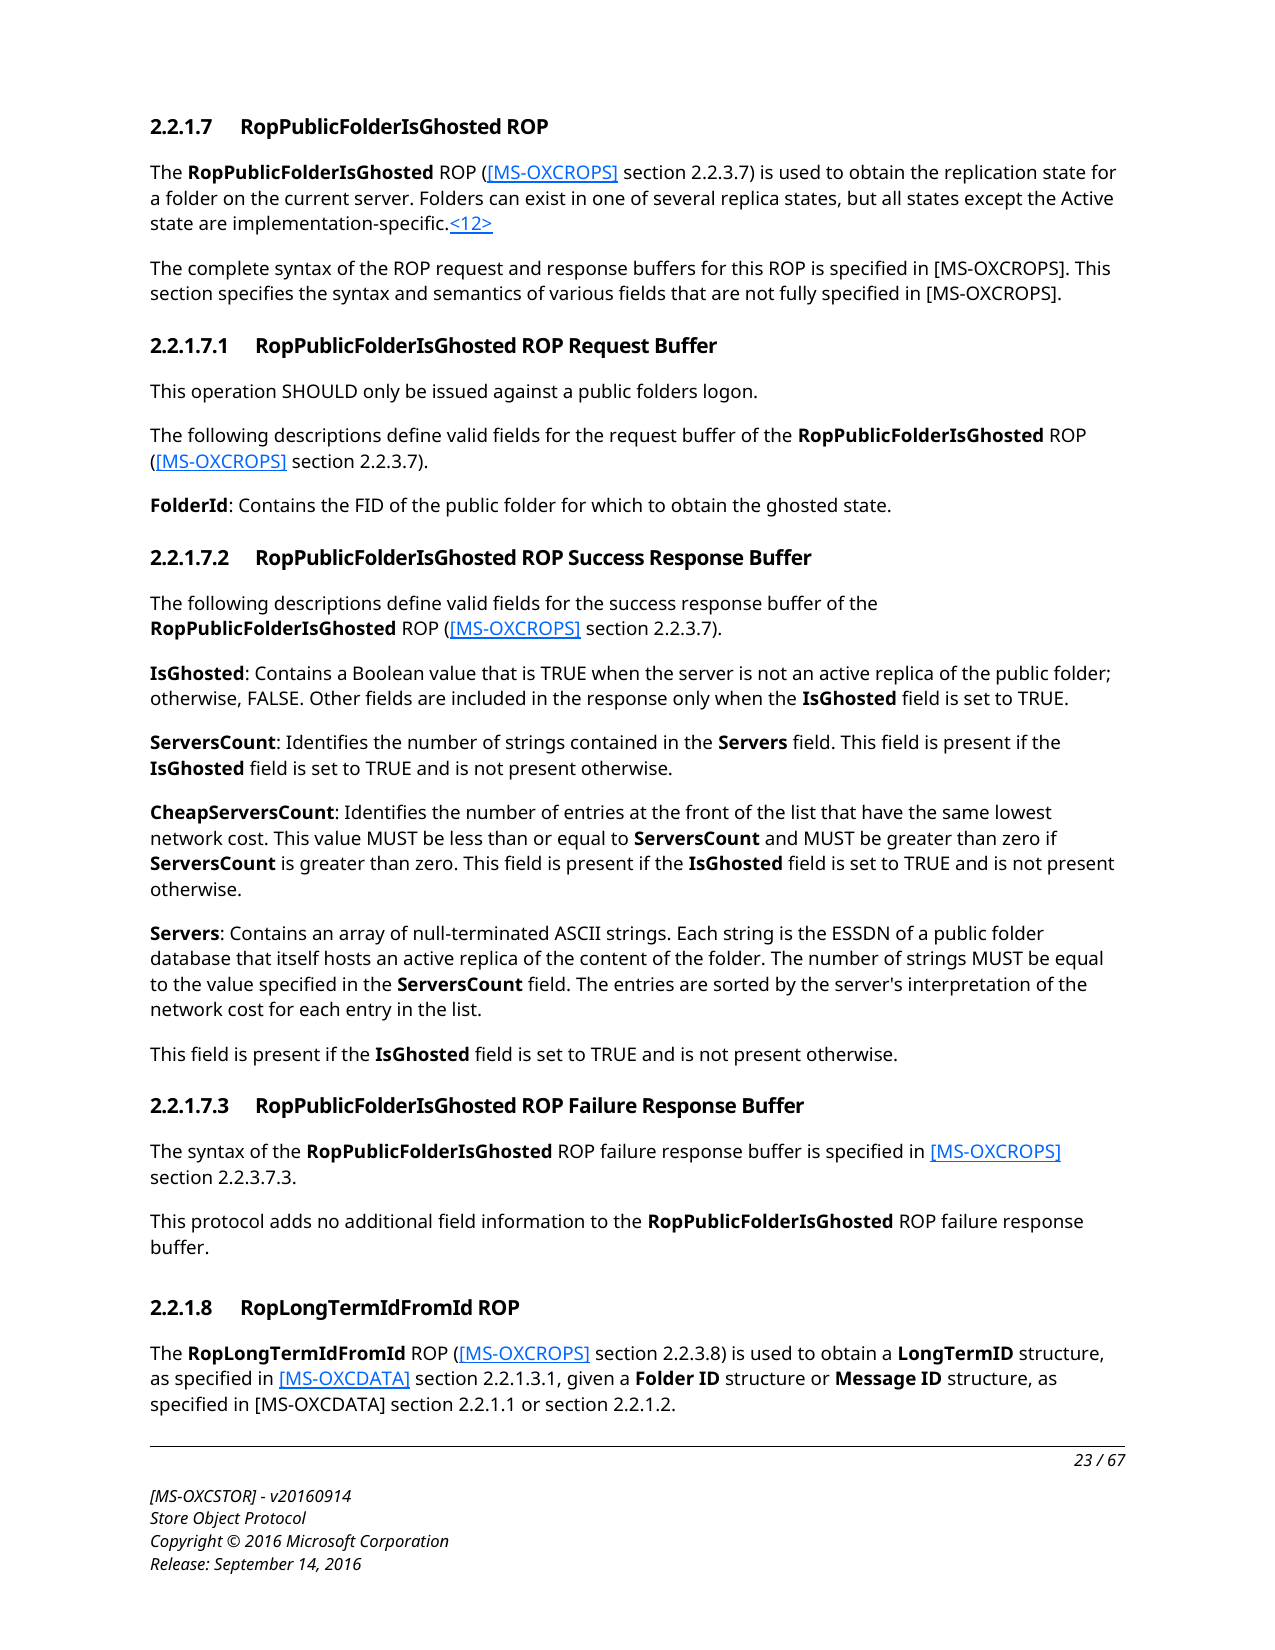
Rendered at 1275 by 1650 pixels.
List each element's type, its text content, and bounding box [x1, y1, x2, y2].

text CheapServersCount: Identifies the number of entries at the front of the list that have the same lowest network cost. This value MUST be less than or equal to ServersCount and MUST be greater than zero if ServersCount is greater than zero. This field is present if the IsGhosted field is set to TRUE and is not present otherwise. [150, 799, 1125, 901]
text ServersCount: Identifies the number of strings contained in the Servers field. This field is present if the IsGhosted field is set to TRUE and is not present otherwise. [150, 729, 1125, 781]
subtitle RopPublicFolderIsGhosted ROP Success Response Buffer [150, 543, 1125, 571]
subtitle RopPublicFolderIsGhosted ROP [150, 112, 1125, 141]
text The complete syntax of the ROP request and response buffers for this ROP is specified in [MS-OXCROPS]. This section specifies the syntax and semantics of various fields that are not fully specified in [MS-OXCROPS]. [150, 255, 1125, 306]
text This field is present if the IsGhosted field is set to TRUE and is not present otherwise. [150, 1041, 1125, 1067]
subtitle RopLongTermIdFromId ROP [150, 1293, 1125, 1321]
text The syntax of the RopPublicFolderIsGhosted ROP failure response buffer is specified in [MS-OXCROPS] section 2.2.3.7.3. [150, 1139, 1125, 1190]
subtitle RopPublicFolderIsGhosted ROP Request Buffer [150, 331, 1125, 359]
text IsGhosted: Contains a Boolean value that is TRUE when the server is not an active replica of the public folder; otherwise, FALSE. Other fields are included in the response only when the IsGhosted field is set to TRUE. [150, 660, 1125, 711]
text FolderId: Contains the FID of the public folder for which to obtain the ghosted state. [150, 492, 1125, 518]
subtitle RopPublicFolderIsGhosted ROP Failure Response Buffer [150, 1092, 1125, 1120]
text The following descriptions define valid fields for the request buffer of the RopPublicFolderIsGhosted ROP ([MS-OXCROPS] section 2.2.3.7). [150, 422, 1125, 473]
text Servers: Contains an array of null-terminated ASCII strings. Each string is the ESSDN of a public folder database that itself hosts an active replica of the content of the folder. The number of strings MUST be equal to the value specified in the ServersCount field. The entries are sorted by the server's interpretation of the network cost for each entry in the list. [150, 920, 1125, 1022]
text The following descriptions define valid fields for the success response buffer of the RopPublicFolderIsGhosted ROP ([MS-OXCROPS] section 2.2.3.7). [150, 590, 1125, 641]
text This operation SHOULD only be issued against a public folders logon. [150, 378, 1125, 404]
text The RopPublicFolderIsGhosted ROP ([MS-OXCROPS] section 2.2.3.7) is used to obtain the replication state for a folder on the current server. Folders can exist in one of several replica states, but all states except the Active state are implementation-specific.<12> [150, 160, 1125, 236]
text The RopLongTermIdFromId ROP ([MS-OXCROPS] section 2.2.3.8) is used to obtain a LongTermID structure, as specified in [MS-OXCDATA] section 2.2.1.3.1, given a Folder ID structure or Message ID structure, as specified in [MS-OXCDATA] section 2.2.1.1 or section 2.2.1.2. [150, 1340, 1125, 1417]
text This protocol adds no additional field information to the RopPublicFolderIsGhosted ROP failure response buffer. [150, 1208, 1125, 1259]
